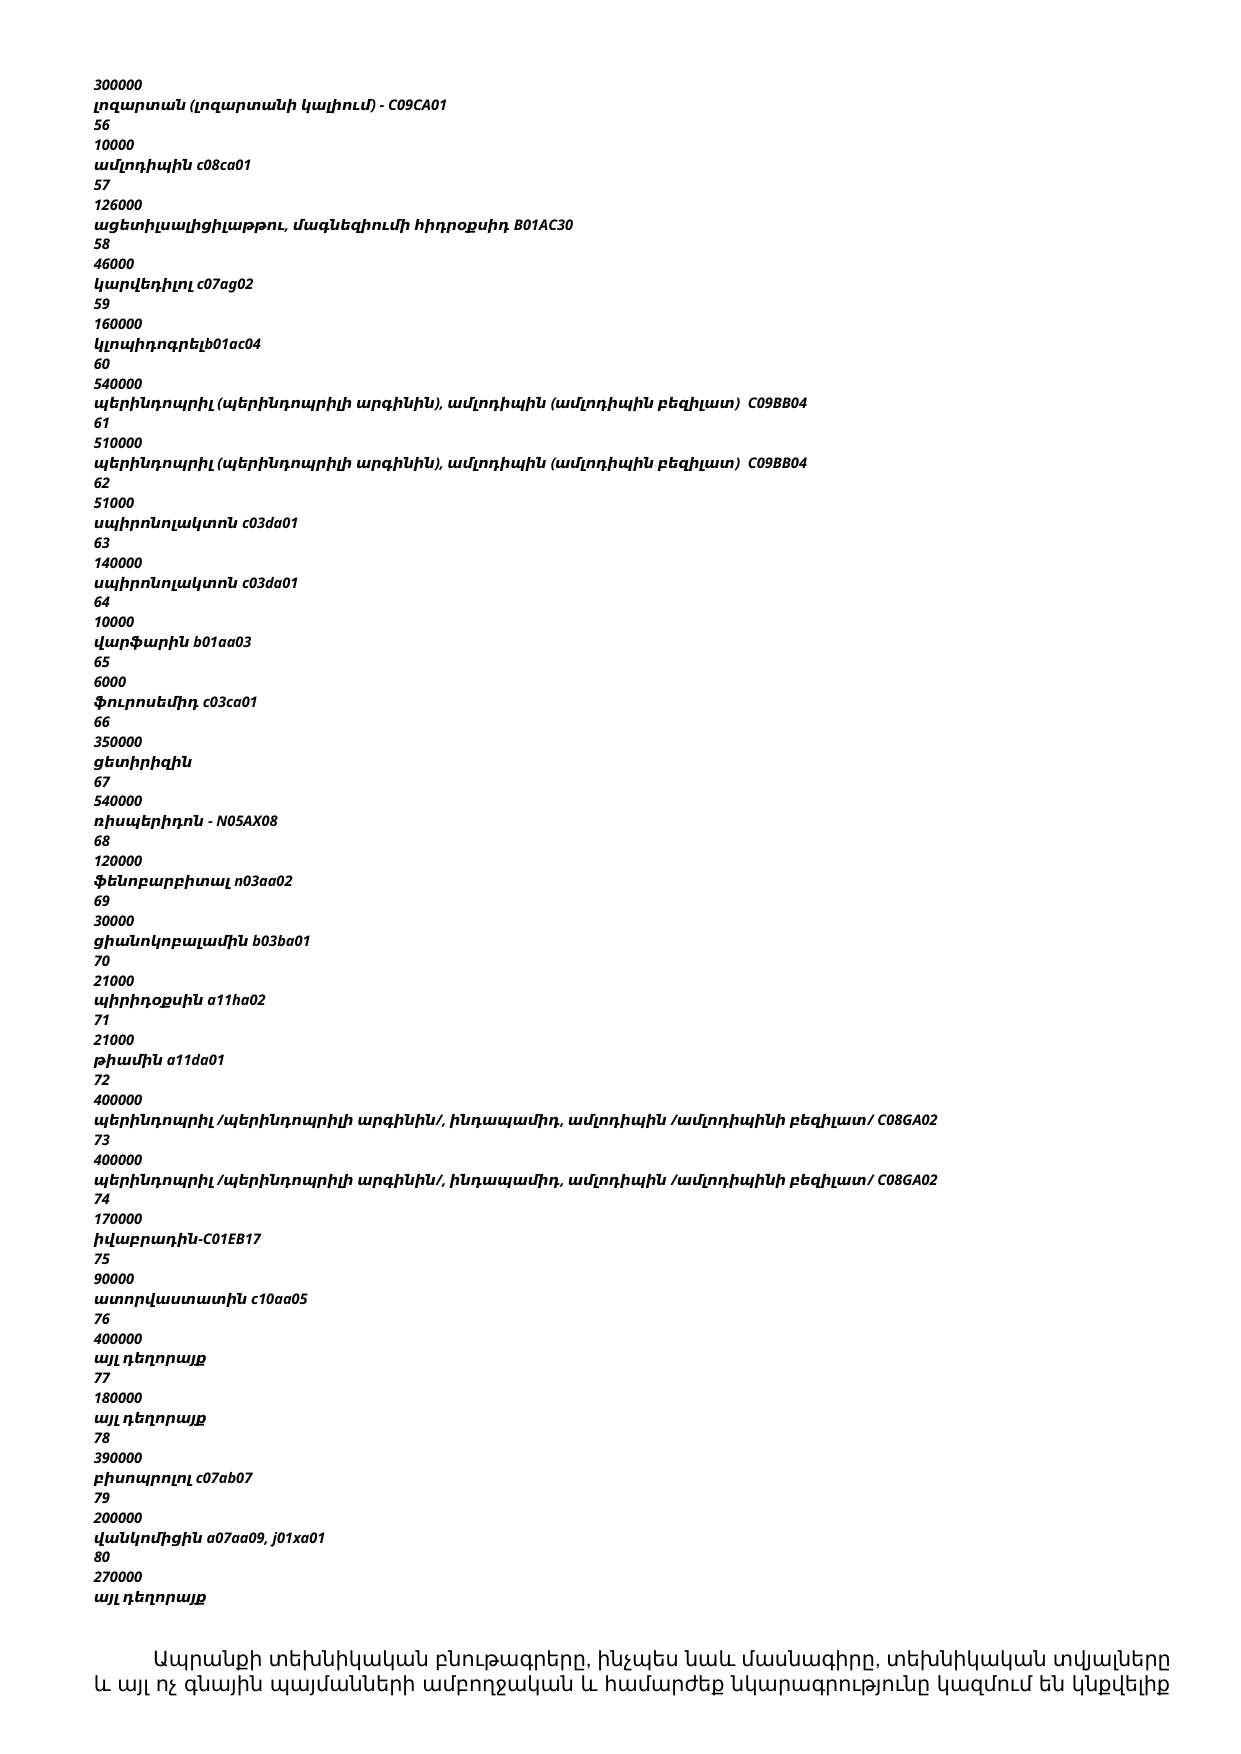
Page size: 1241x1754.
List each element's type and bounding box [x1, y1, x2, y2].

text [94, 1646, 1171, 1697]
